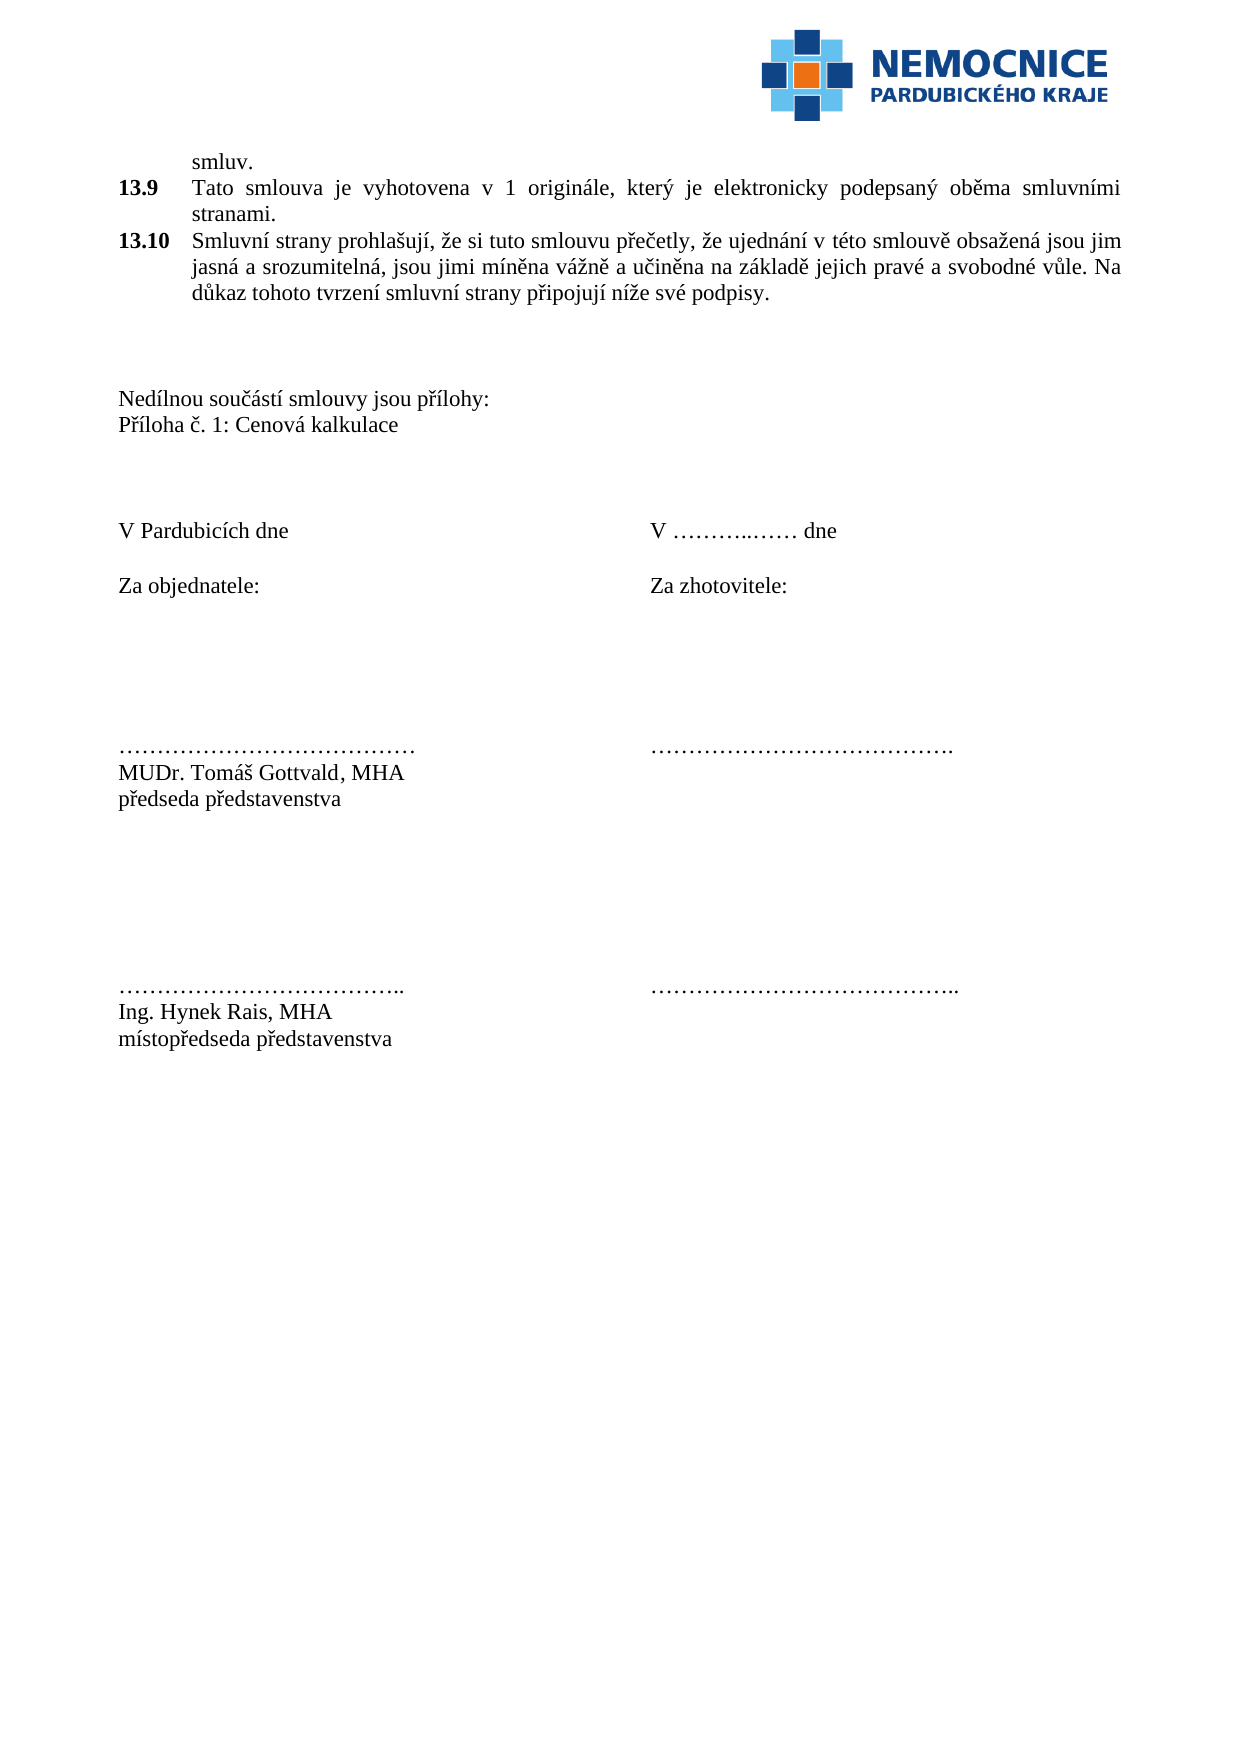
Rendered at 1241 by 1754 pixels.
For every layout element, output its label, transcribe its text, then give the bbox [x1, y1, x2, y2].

text ……………………………….. ………………………………….. [118, 972, 1122, 998]
text místopředseda představenstva [118, 1024, 1122, 1051]
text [118, 148, 1122, 174]
text MUDr. Tomáš Gottvald , MHA [118, 759, 1122, 785]
text V Pardubicích dne V ………..…… dne [118, 517, 1122, 543]
picture [760, 28, 1108, 122]
text Příloha č. 1: Cenová kalkulace [118, 411, 1122, 438]
text Ing. Hynek Rais, MHA [118, 998, 1122, 1024]
text Nedílnou součástí smlouvy jsou přílohy: [118, 385, 1122, 411]
text předseda představenstva [118, 785, 1122, 811]
text ………………………………… …………………………………. [118, 732, 1122, 759]
text 13.9 Tato smlouva je vyhotovena v 1 originále, který je elektronicky podepsaný oběma smluvními stranami. [118, 174, 1122, 227]
text 13.10 Smluvní strany prohlašují, že si tuto smlouvu přečetly, že ujednání v této smlouvě obsažená jsou jim jasná a srozumitelná, jsou jimi míněna vážně a učiněna na základě jejich pravé a svobodné vůle. Na důkaz tohoto tvrzení smluvní strany připojují níže své podpisy. [118, 227, 1122, 306]
text Za objednatele: Za zhotovitele: [118, 572, 1122, 598]
